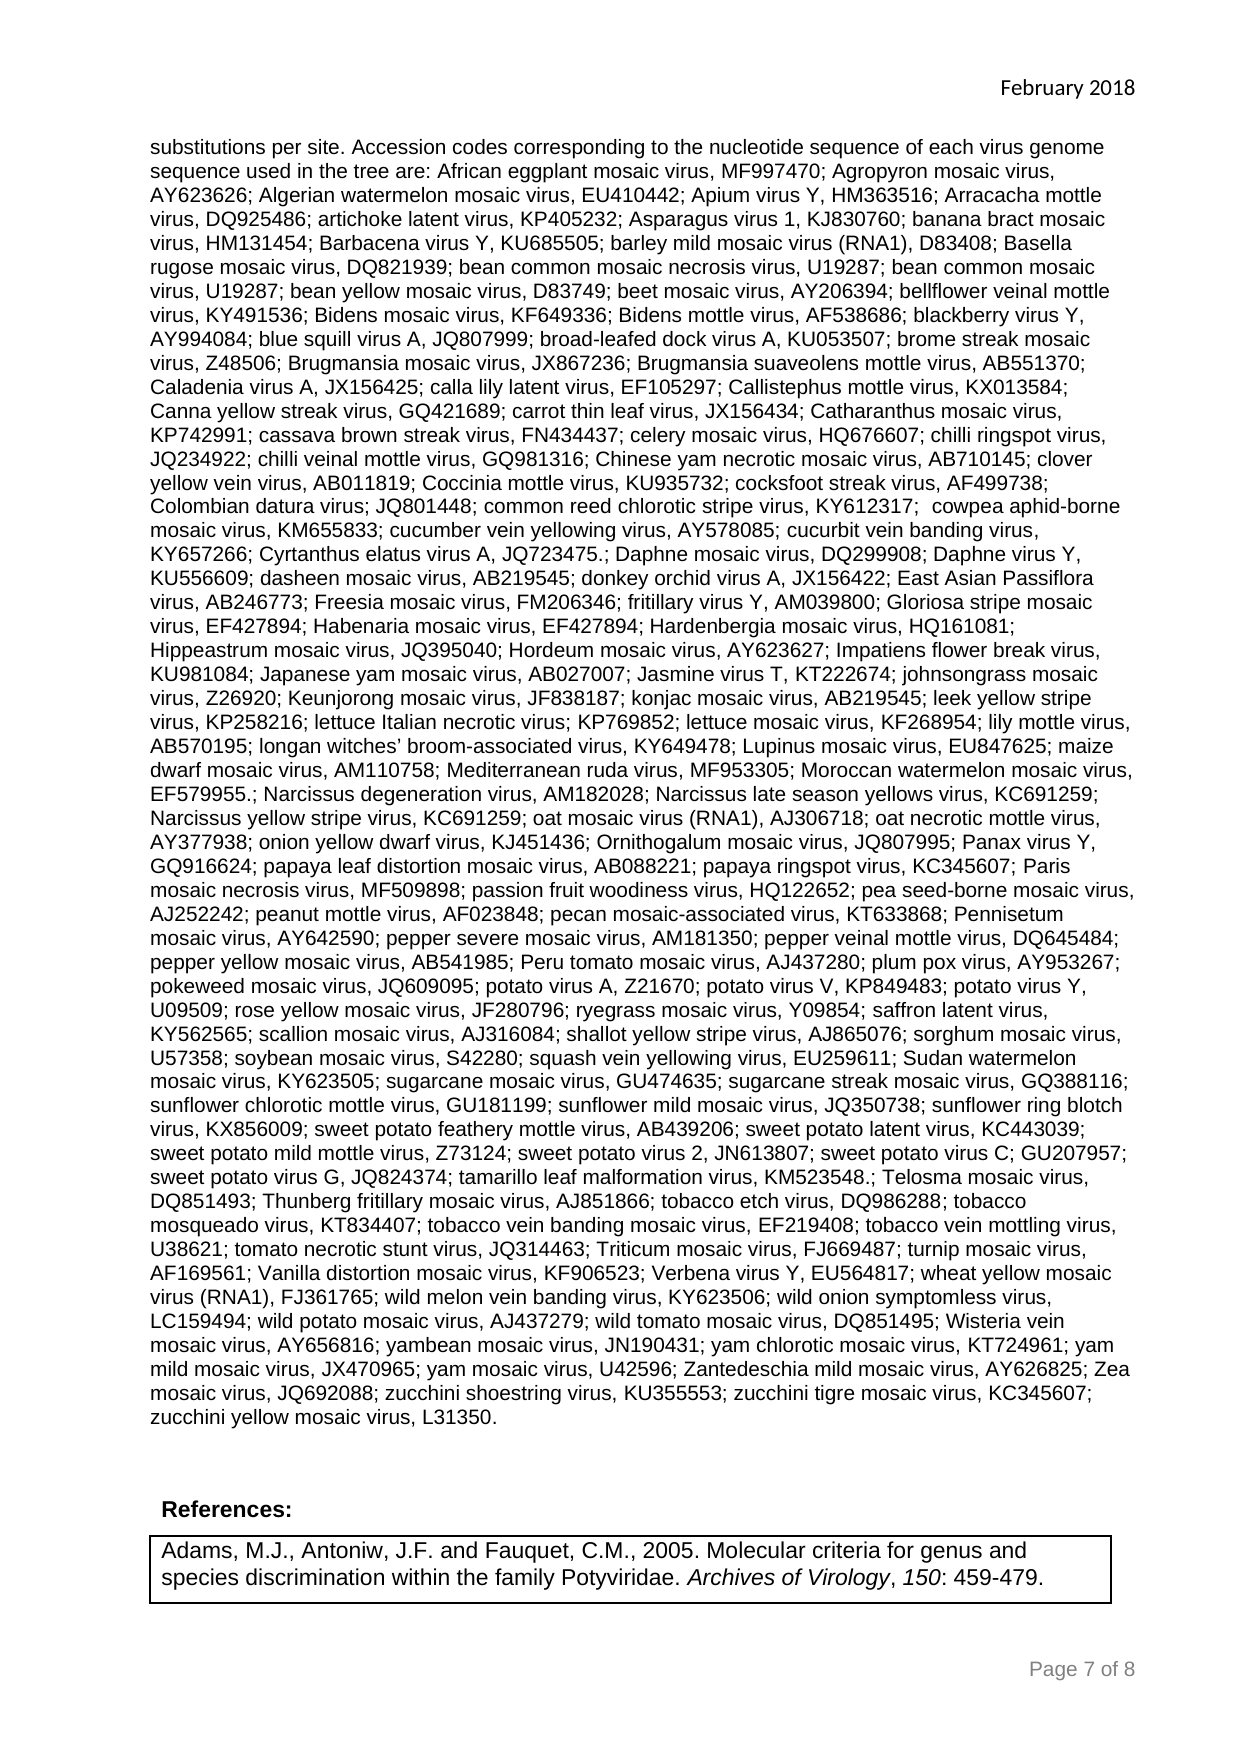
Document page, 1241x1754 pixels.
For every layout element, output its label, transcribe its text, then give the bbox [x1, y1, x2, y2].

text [150, 135, 1135, 1429]
table_header References: [150, 1458, 1111, 1535]
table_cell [151, 1537, 1110, 1602]
